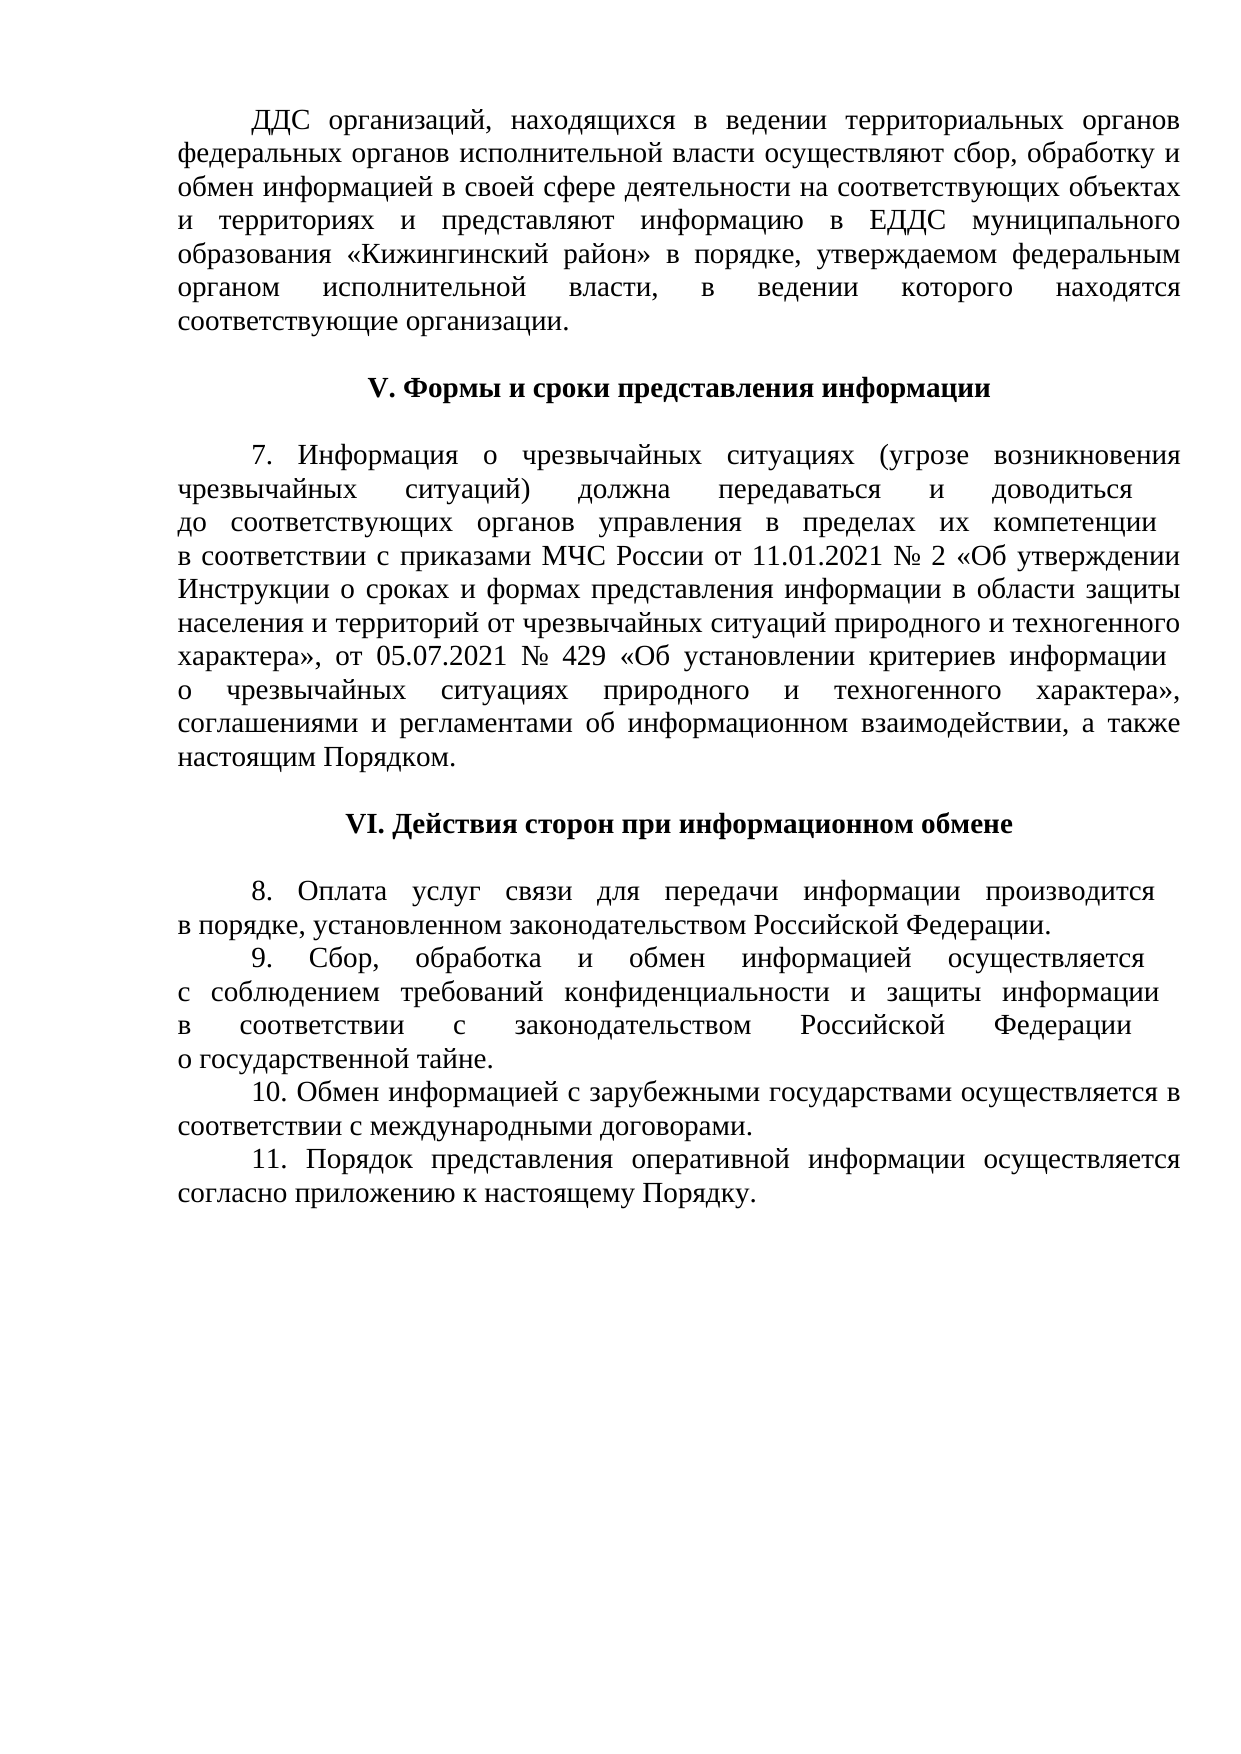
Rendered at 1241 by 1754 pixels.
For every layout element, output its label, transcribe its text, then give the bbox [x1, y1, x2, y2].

text 9. Сбор, обработка и обмен информацией осуществляется с соблюдением требований конфиденциальности и защиты информации в соответствии с законодательством Российской Федерации о государственной тайне. [177, 940, 1181, 1074]
text ДДС организаций, находящихся в ведении территориальных органов федеральных органов исполнительной власти осуществляют сбор, обработку и обмен информацией в своей сфере деятельности на соответствующих объектах и территориях и представляют информацию в ЕДДС муниципального образования «Кижингинский район» в порядке, утверждаемом федеральным органом исполнительной власти, в ведении которого находятся соответствующие организации. [177, 102, 1181, 337]
text VI. Действия сторон при информационном обмене [177, 806, 1181, 840]
text 11. Порядок представления оперативной информации осуществляется согласно приложению к настоящему Порядку. [177, 1142, 1181, 1209]
text 7. Информация о чрезвычайных ситуациях (угрозе возникновения чрезвычайных ситуаций) должна передаваться и доводиться до соответствующих органов управления в пределах их компетенции в соответствии с приказами МЧС России от 11.01.2021 № 2 «Об утверждении Инструкции о сроках и формах представления информации в области защиты населения и территорий от чрезвычайных ситуаций природного и техногенного характера», от 05.07.2021 № 429 «Об установлении критериев информации о чрезвычайных ситуациях природного и техногенного характера», соглашениями и регламентами об информационном взаимодействии, а также настоящим Порядком. [177, 437, 1181, 773]
text 10. Обмен информацией с зарубежными государствами осуществляется в соответствии с международными договорами. [177, 1074, 1181, 1142]
text V. Формы и сроки представления информации [177, 370, 1181, 404]
text 8. Оплата услуг связи для передачи информации производится в порядке, установленном законодательством Российской Федерации. [177, 873, 1181, 940]
